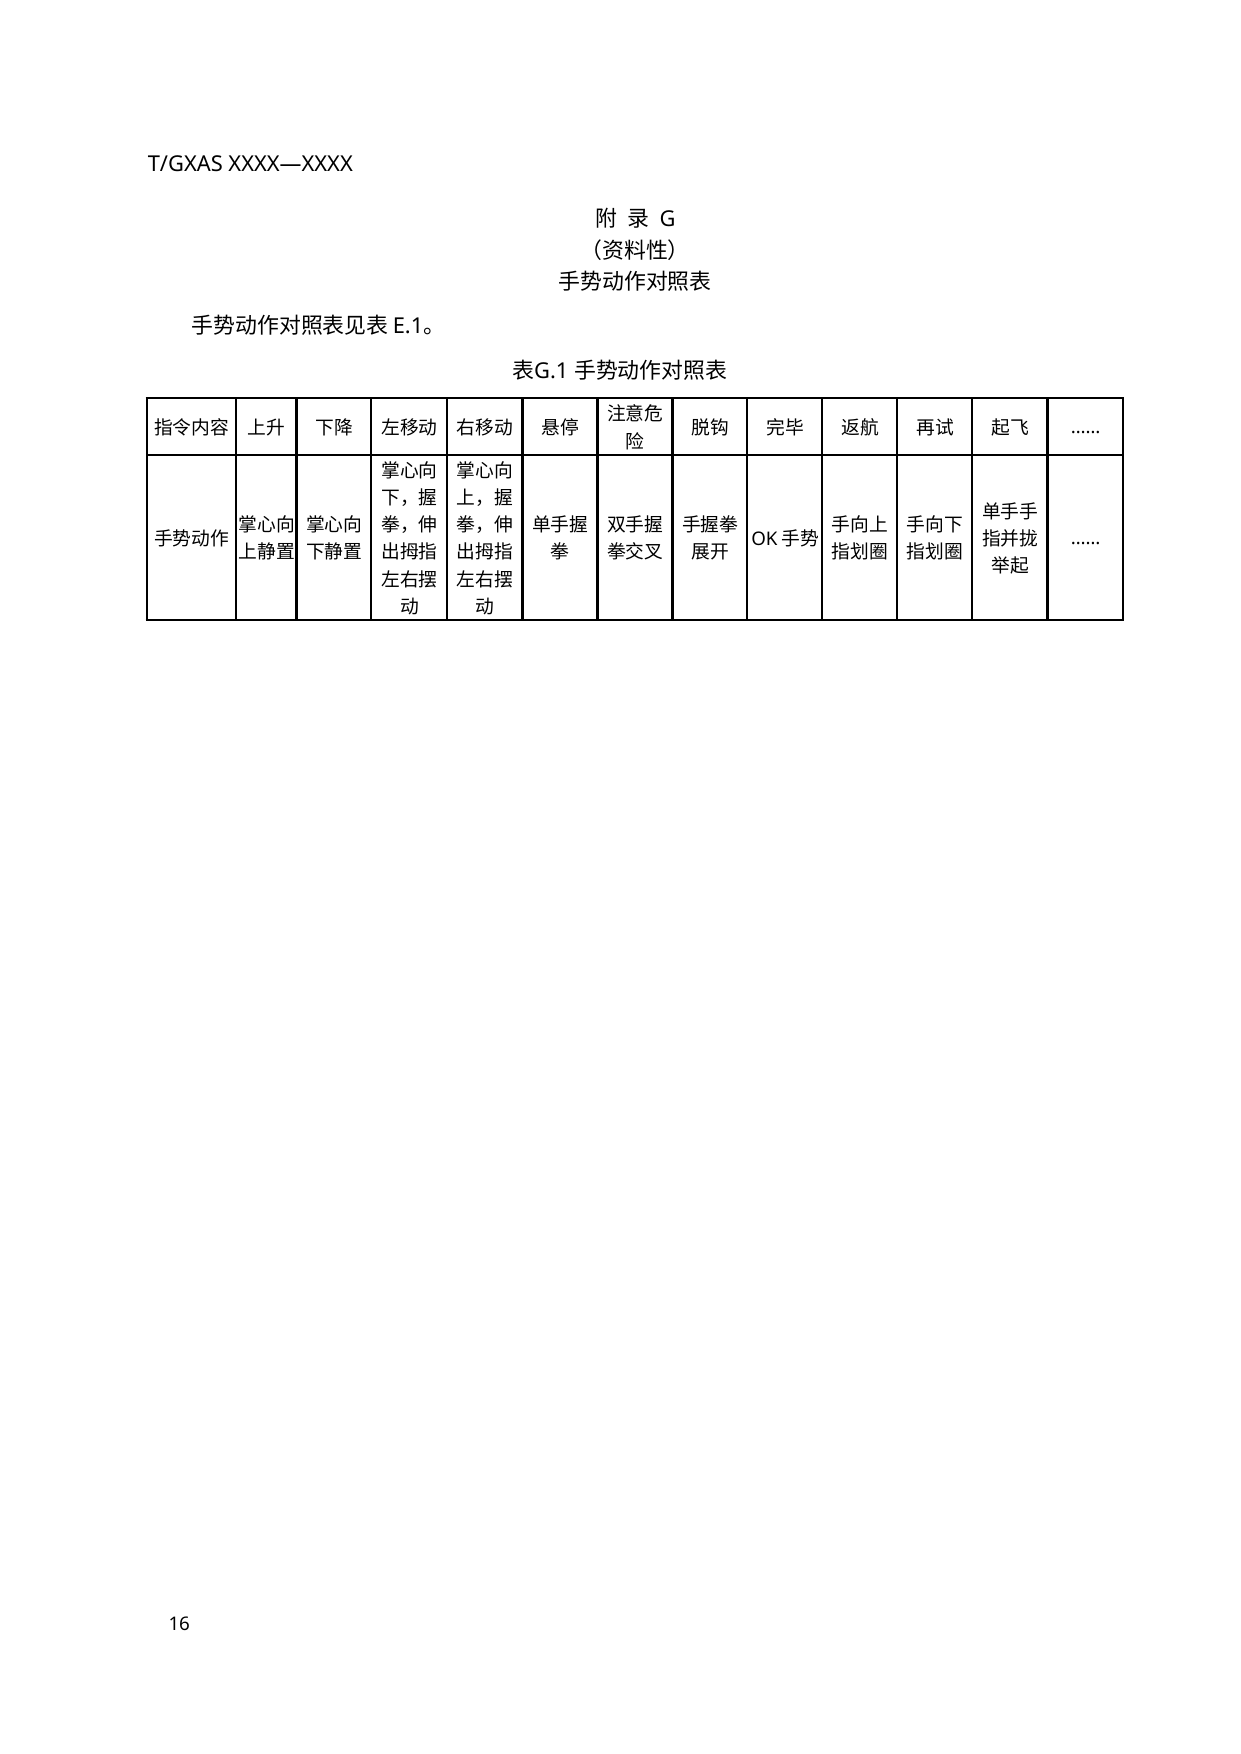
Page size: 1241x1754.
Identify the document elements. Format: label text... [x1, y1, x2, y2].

table_header 注意危险 [599, 399, 671, 453]
text （资料性） 手势动作对照表 [148, 201, 1122, 296]
table_header 上升 [237, 399, 295, 453]
table_cell 掌心向上，握拳，伸出拇指左右摆动 [448, 456, 521, 619]
table_header 起飞 [973, 399, 1046, 453]
table_cell 单手握拳 [524, 456, 596, 619]
table_header 指令内容 [148, 399, 235, 453]
table_cell …… [1049, 456, 1122, 619]
table_cell 手向上指划圈 [823, 456, 896, 619]
table_cell 手握拳展开 [674, 456, 746, 619]
text 手势动作对照表见表E.1。 [148, 308, 1122, 340]
table_cell 掌心向下，握拳，伸出拇指左右摆动 [372, 456, 446, 619]
table_header 悬停 [524, 399, 596, 453]
table_header 再试 [898, 399, 971, 453]
table_cell 掌心向上静置 [237, 456, 295, 619]
table_cell 双手握拳交叉 [599, 456, 671, 619]
table_cell OK手势 [748, 456, 821, 619]
table_header 完毕 [748, 399, 821, 453]
text 手势动作对照表 [148, 353, 1122, 384]
table_cell 掌心向下静置 [298, 456, 370, 619]
table_cell 手势动作 [148, 456, 235, 619]
table_header …… [1049, 399, 1122, 453]
table_header 脱钩 [674, 399, 746, 453]
table_cell 单手手指并拢举起 [973, 456, 1046, 619]
table_cell 手向下指划圈 [898, 456, 971, 619]
table_header 左移动 [372, 399, 446, 453]
table_header 右移动 [448, 399, 521, 453]
table_header 返航 [823, 399, 896, 453]
table_header 下降 [298, 399, 370, 453]
